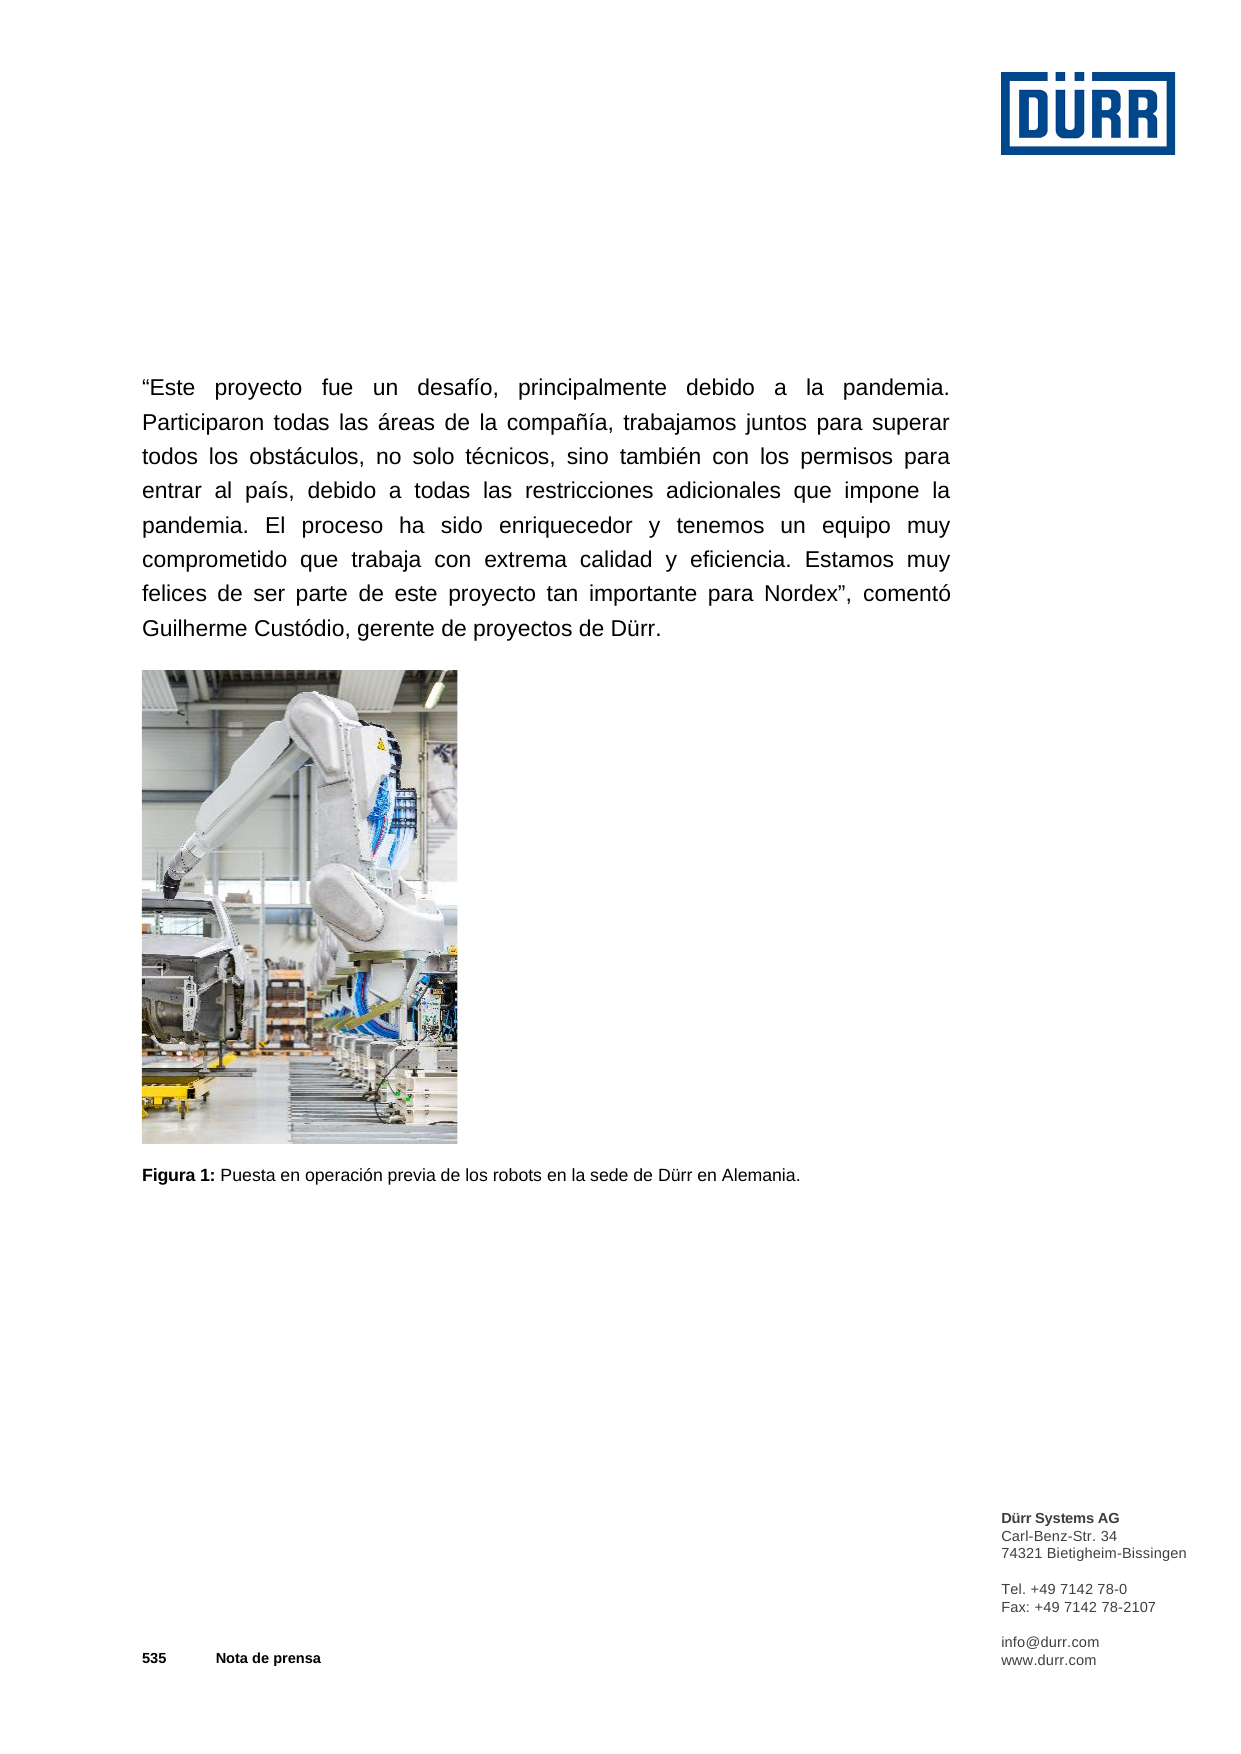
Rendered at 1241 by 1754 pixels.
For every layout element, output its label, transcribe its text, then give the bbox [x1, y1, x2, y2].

text Figura 1: Puesta en operación previa de los robots en la sede de Dürr en Alemania. [142, 1164, 951, 1185]
picture [1001, 72, 1175, 155]
picture [141, 670, 458, 1144]
text “Este proyecto fue un desafío, principalmente debido a la pandemia. Participaron todas las áreas de la compañía, trabajamos juntos para superar todos los obstáculos, no solo técnicos, sino también con los permisos para entrar al país, debido a todas las restricciones adicionales que impone la pandemia. El proceso ha sido enriquecedor y tenemos un equipo muy comprometido que trabaja con extrema calidad y eficiencia. Estamos muy felices de ser parte de este proyecto tan importante para Nordex”, comentó Guilherme Custódio, gerente de proyectos de Dürr. [142, 366, 951, 641]
